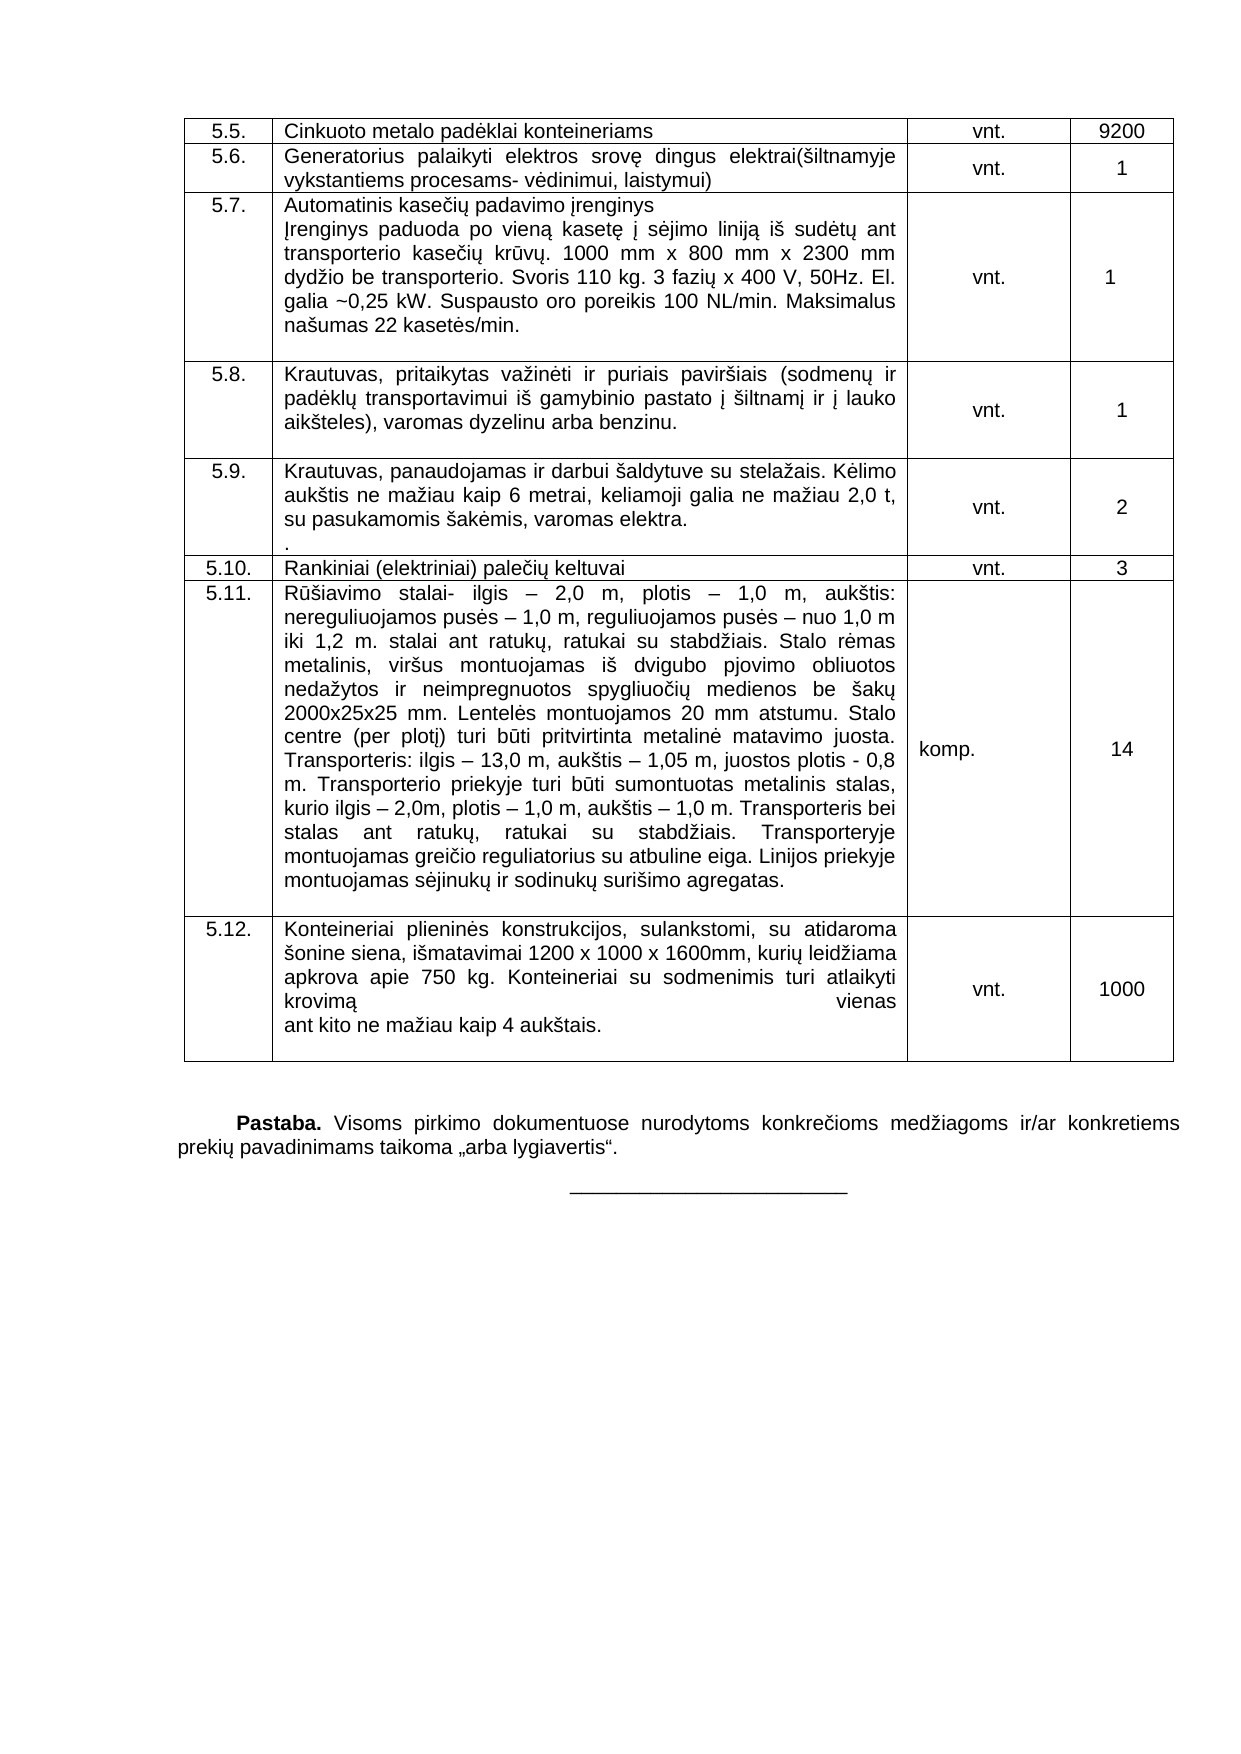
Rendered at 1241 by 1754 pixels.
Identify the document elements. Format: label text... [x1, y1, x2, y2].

table_cell 2 [1071, 459, 1173, 554]
table_cell 3 [1071, 556, 1173, 579]
table_cell 5.8. [185, 362, 272, 458]
table_cell 5.11. [185, 581, 272, 916]
table_cell vnt. [908, 193, 1070, 361]
table_cell 5.9. [185, 459, 272, 554]
table_cell 1 [1071, 144, 1173, 192]
table_cell 5.7. [185, 193, 272, 361]
text ________________________ [177, 1171, 1181, 1195]
table_cell vnt. [908, 556, 1070, 579]
table_cell 9200 [1071, 119, 1173, 143]
table_cell vnt. [908, 362, 1070, 458]
table_cell 5.6. [185, 144, 272, 192]
table_cell Generatorius palaikyti elektros srovę dingus elektrai(šiltnamyje vykstantiems procesams- vėdinimui, laistymui) [273, 144, 907, 192]
table_cell 14 [1071, 581, 1173, 916]
table_cell Rankiniai (elektriniai) palečių keltuvai [273, 556, 907, 579]
table_cell Rūšiavimo stalai- ilgis – 2,0 m, plotis – 1,0 m, aukštis: nereguliuojamos pusės – 1,0 m, reguliuojamos pusės – nuo 1,0 m iki 1,2 m. stalai ant ratukų, ratukai su stabdžiais. Stalo rėmas metalinis, viršus montuojamas iš dvigubo pjovimo obliuotos nedažytos ir neimpregnuotos spygliuočių medienos be šakų 2000x25x25 mm. Lentelės montuojamos 20 mm atstumu. Stalo centre (per plotį) turi būti pritvirtinta metalinė matavimo juosta. Transporteris: ilgis – 13,0 m, aukštis – 1,05 m, juostos plotis - 0,8 m. Transporterio priekyje turi būti sumontuotas metalinis stalas, kurio ilgis – 2,0m, plotis – 1,0 m, aukštis – 1,0 m. Transporteris bei stalas ant ratukų, ratukai su stabdžiais. Transporteryje montuojamas greičio reguliatorius su atbuline eiga. Linijos priekyje montuojamas sėjinukų ir sodinukų surišimo agregatas. [273, 581, 907, 916]
table_cell 1 [1071, 362, 1173, 458]
table_cell 5.12. [185, 917, 272, 1061]
table_cell Konteineriai plieninės konstrukcijos, sulankstomi, su atidaroma šonine siena, išmatavimai 1200 x 1000 x 1600mm, kurių leidžiama apkrova apie 750 kg. Konteineriai su sodmenimis turi atlaikyti krovimą vienas ant kito ne mažiau kaip 4 aukštais. [273, 917, 907, 1061]
table_cell vnt. [908, 917, 1070, 1061]
table_cell komp. [908, 581, 1070, 916]
table_cell 5.10. [185, 556, 272, 579]
table_cell vnt. [908, 144, 1070, 192]
table_cell 1 [1071, 193, 1173, 361]
table_cell Krautuvas, panaudojamas ir darbui šaldytuve su stelažais. Kėlimo aukštis ne mažiau kaip 6 metrai, keliamoji galia ne mažiau 2,0 t, su pasukamomis šakėmis, varomas elektra. . [273, 459, 907, 554]
table_cell vnt. [908, 119, 1070, 143]
table_cell 5.5. [185, 119, 272, 143]
table_cell 1000 [1071, 917, 1173, 1061]
text Pastaba. Visoms pirkimo dokumentuose nurodytoms konkrečioms medžiagoms ir/ar konkretiems prekių pavadinimams taikoma „arba lygiavertis“. [177, 1111, 1181, 1159]
table_cell vnt. [908, 459, 1070, 554]
table_cell Automatinis kasečių padavimo įrenginys Įrenginys paduoda po vieną kasetę į sėjimo liniją iš sudėtų ant transporterio kasečių krūvų. 1000 mm x 800 mm x 2300 mm dydžio be transporterio. Svoris 110 kg. 3 fazių x 400 V, 50Hz. El. galia ~0,25 kW. Suspausto oro poreikis 100 NL/min. Maksimalus našumas 22 kasetės/min. [273, 193, 907, 361]
table_cell Krautuvas, pritaikytas važinėti ir puriais paviršiais (sodmenų ir padėklų transportavimui iš gamybinio pastato į šiltnamį ir į lauko aikšteles), varomas dyzelinu arba benzinu. [273, 362, 907, 458]
table_cell Cinkuoto metalo padėklai konteineriams [273, 119, 907, 143]
